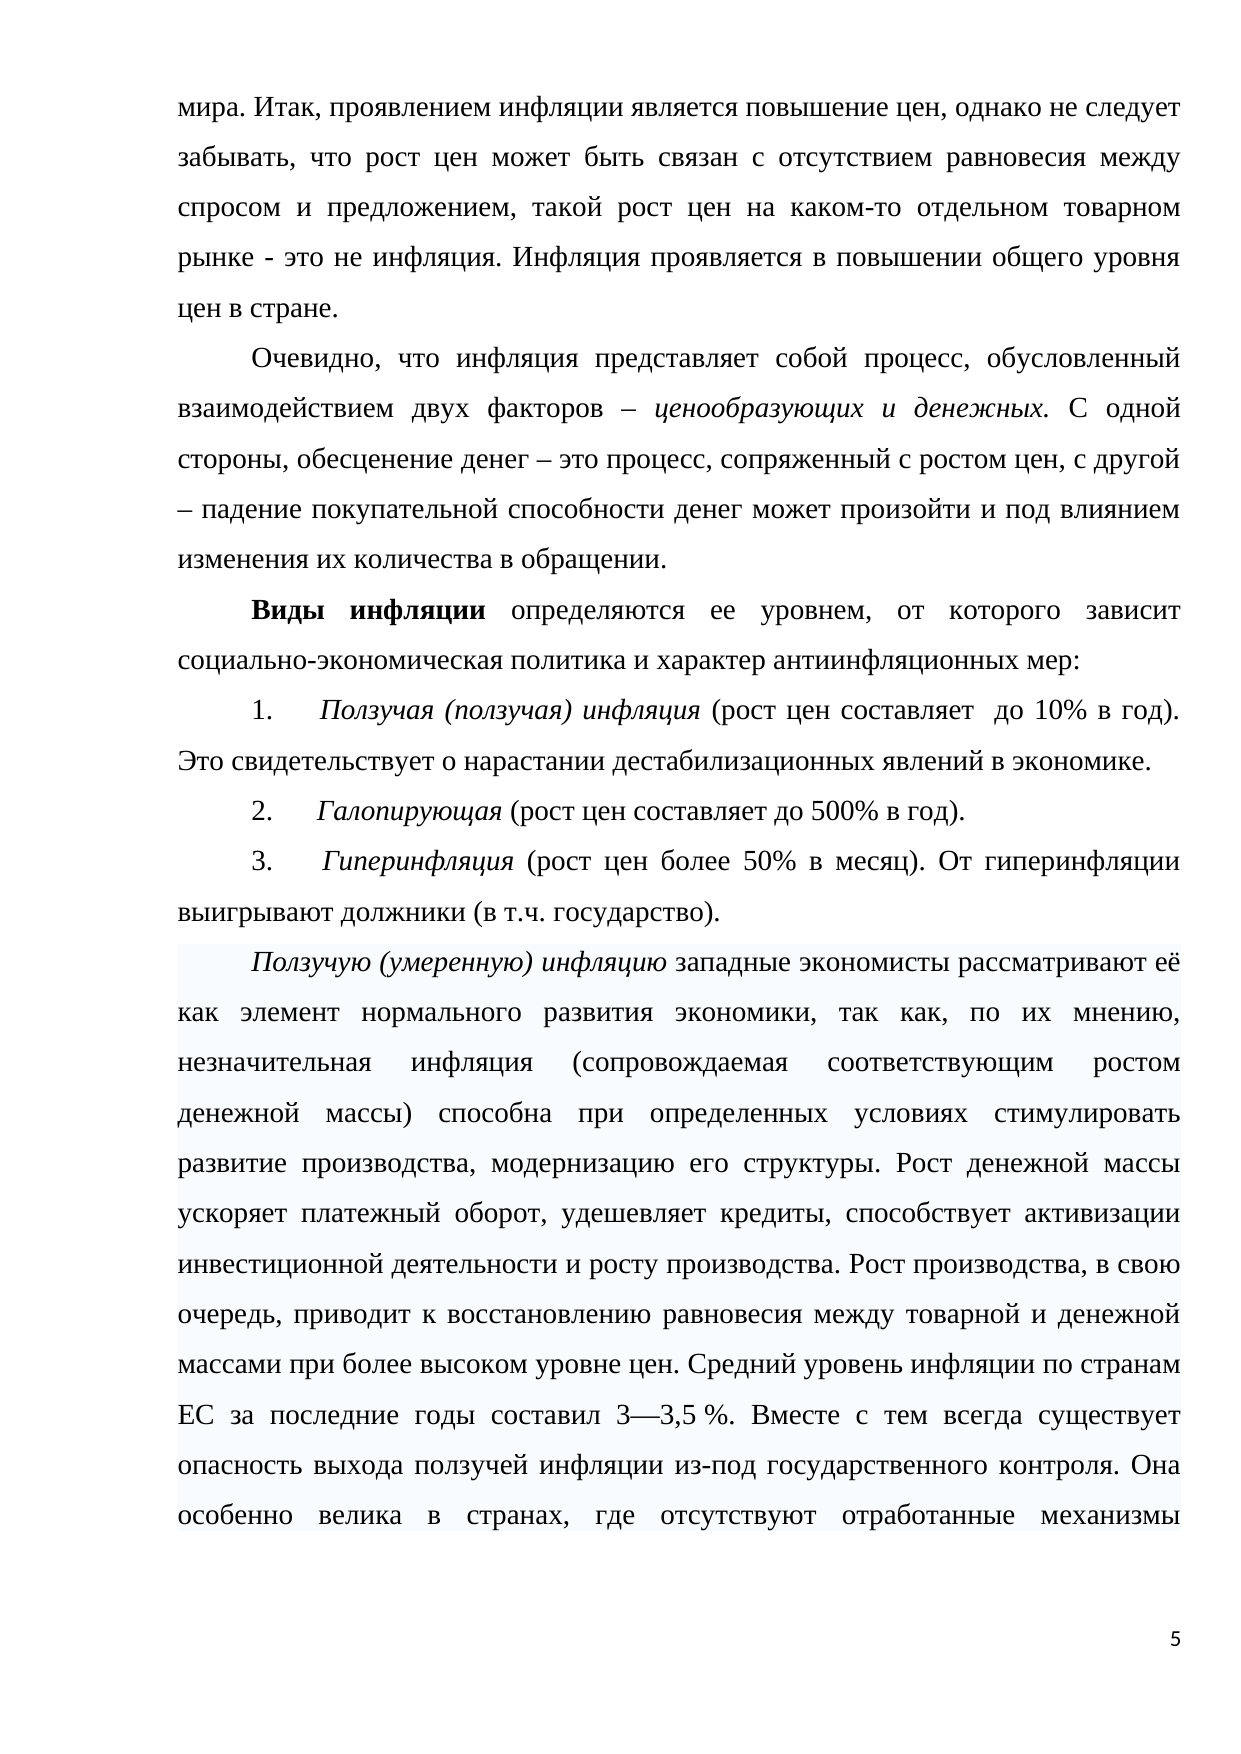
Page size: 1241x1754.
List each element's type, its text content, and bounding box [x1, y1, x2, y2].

text 1. Ползучая (ползучая) инфляция (рост цен составляет до 10% в год). Это свидетельствует о нарастании дестабилизационных явлений в экономике. [177, 692, 1181, 776]
text Виды инфляции определяются ее уровнем, от которого зависит социально-экономическая политика и характер антиинфляционных мер: [177, 592, 1181, 676]
text Очевидно, что инфляция представляет собой процесс, обусловленный взаимодействием двух факторов – ценообразующих и денежных. С одной стороны, обесценение денег – это процесс, сопряженный с ростом цен, с другой – падение покупательной способности денег может произойти и под влиянием изменения их количества в обращении. [177, 340, 1181, 575]
text 2. Галопирующая (рост цен составляет до 500% в год). [177, 793, 1181, 827]
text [177, 944, 1181, 1531]
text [177, 89, 1182, 323]
text 3. Гиперинфляция (рост цен более 50% в месяц). От гиперинфляции выигрывают должники (в т.ч. государство). [177, 843, 1181, 927]
